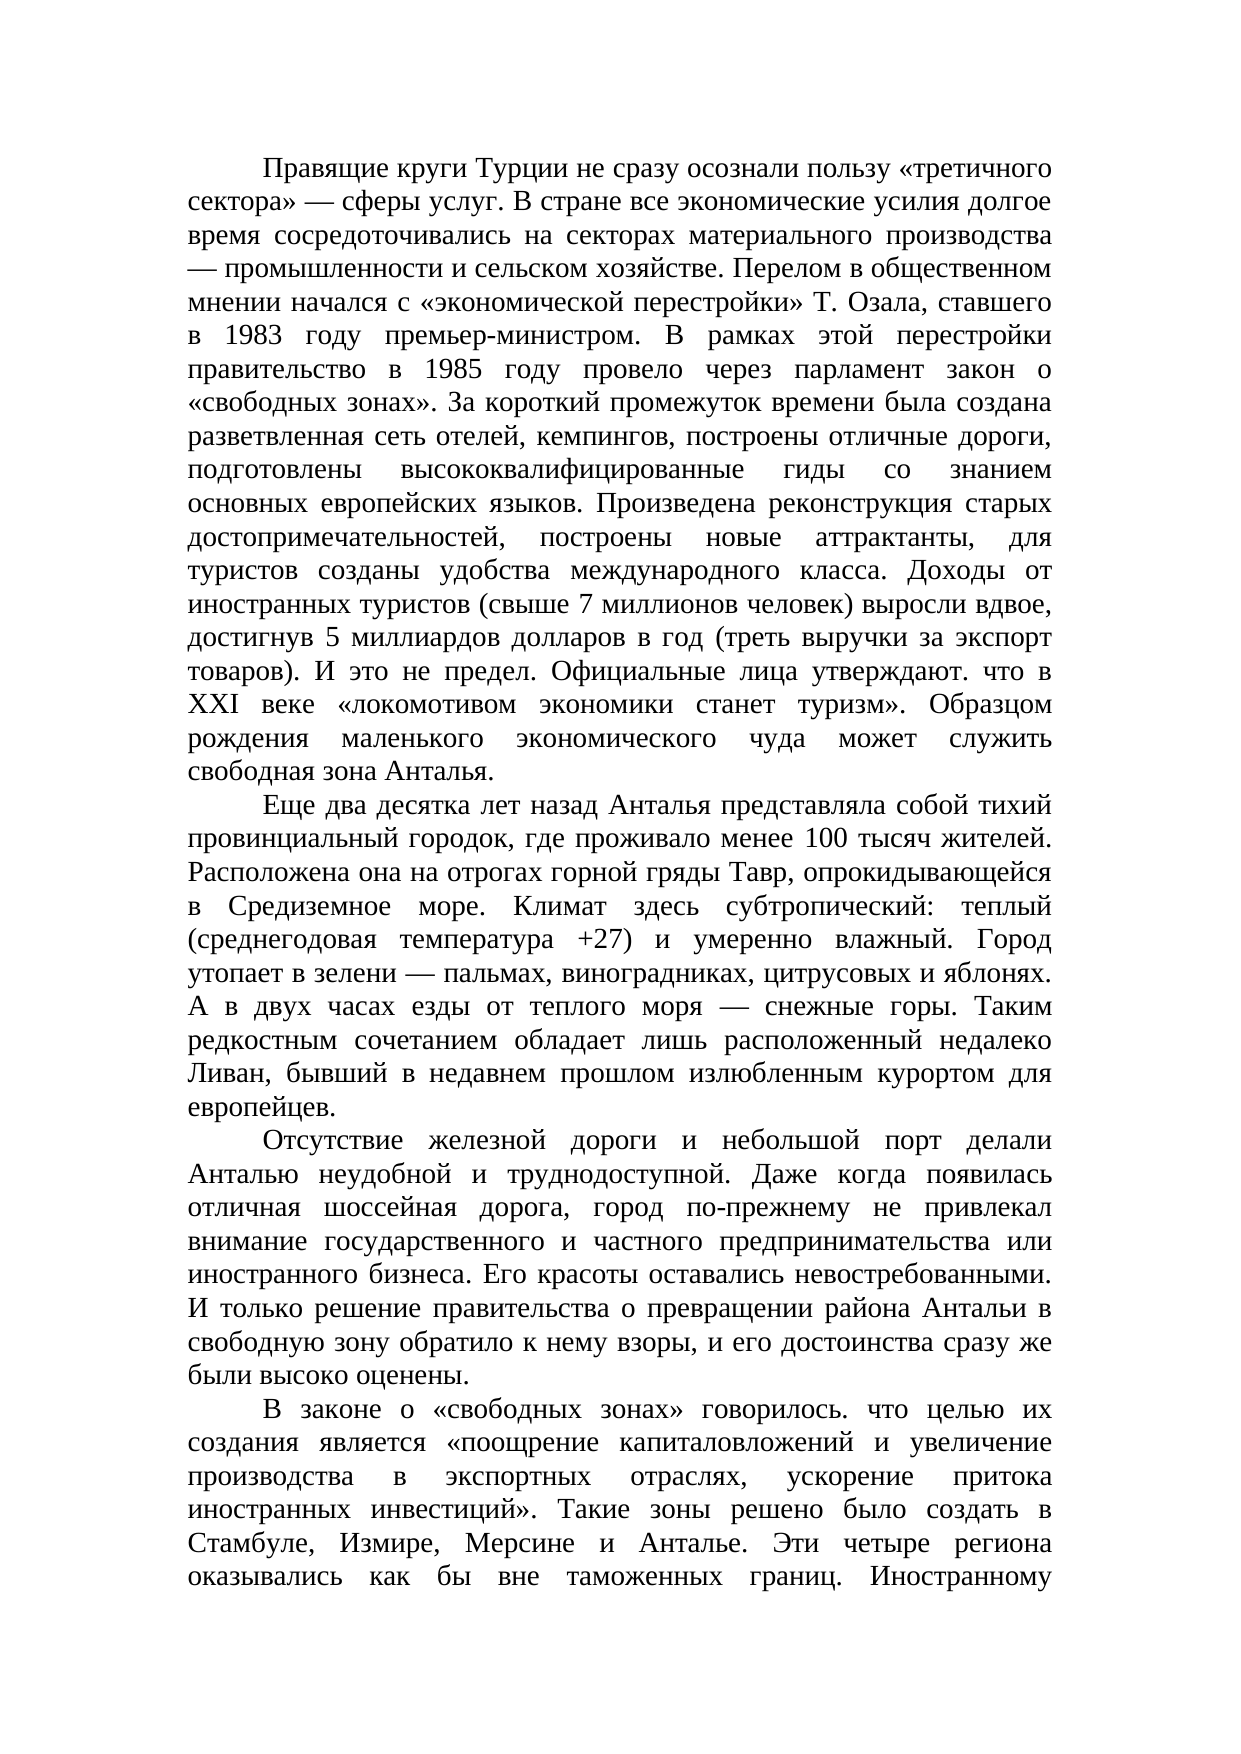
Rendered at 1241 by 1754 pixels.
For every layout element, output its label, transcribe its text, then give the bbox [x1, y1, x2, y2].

text Отсутствие железной дороги и небольшой порт делали Анталью неудобной и труднодоступной. Даже когда появилась отличная шоссейная дорога, город по-прежнему не привлекал внимание государственного и частного предпринимательства или иностранного бизнеса. Его красоты оставались невостребованными. И только решение правительства о превращении района Антальи в свободную зону обратило к нему взоры, и его достоинства сразу же были высоко оценены. [187, 1123, 1053, 1391]
text Еще два десятка лет назад Анталья представляла собой тихий провинциальный городок, где проживало менее 100 тысяч жителей. Расположена она на отрогах горной гряды Тавр, опрокидывающейся в Средиземное море. Климат здесь субтропический: теплый (среднегодовая температура +27) и умеренно влажный. Город утопает в зелени — пальмах, виноградниках, цитрусовых и яблонях. А в двух часах езды от теплого моря — снежные горы. Таким редкостным сочетанием обладает лишь расположенный недалеко Ливан, бывший в недавнем прошлом излюбленным курортом для европейцев. [187, 787, 1053, 1123]
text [187, 1391, 1053, 1592]
text Правящие круги Турции не сразу осознали пользу «третичного сектора» — сферы услуг. В стране все экономические усилия долгое время сосредоточивались на секторах материального производства — промышленности и сельском хозяйстве. Перелом в общественном мнении начался с «экономической перестройки» Т. Озала, ставшего в 1983 году премьер-министром. В рамках этой перестройки правительство в 1985 году провело через парламент закон о «свободных зонах». За короткий промежуток времени была создана разветвленная сеть отелей, кемпингов, построены отличные дороги, подготовлены высококвалифицированные гиды со знанием основных европейских языков. Произведена реконструкция старых достопримечательностей, построены новые аттрактанты, для туристов созданы удобства международного класса. Доходы от иностранных туристов (свыше 7 миллионов человек) выросли вдвое, достигнув 5 миллиардов долларов в год (треть выручки за экспорт товаров). И это не предел. Официальные лица утверждают. что в XXI веке «локомотивом экономики станет туризм». Образцом рождения маленького экономического чуда может служить свободная зона Анталья. [187, 150, 1053, 787]
